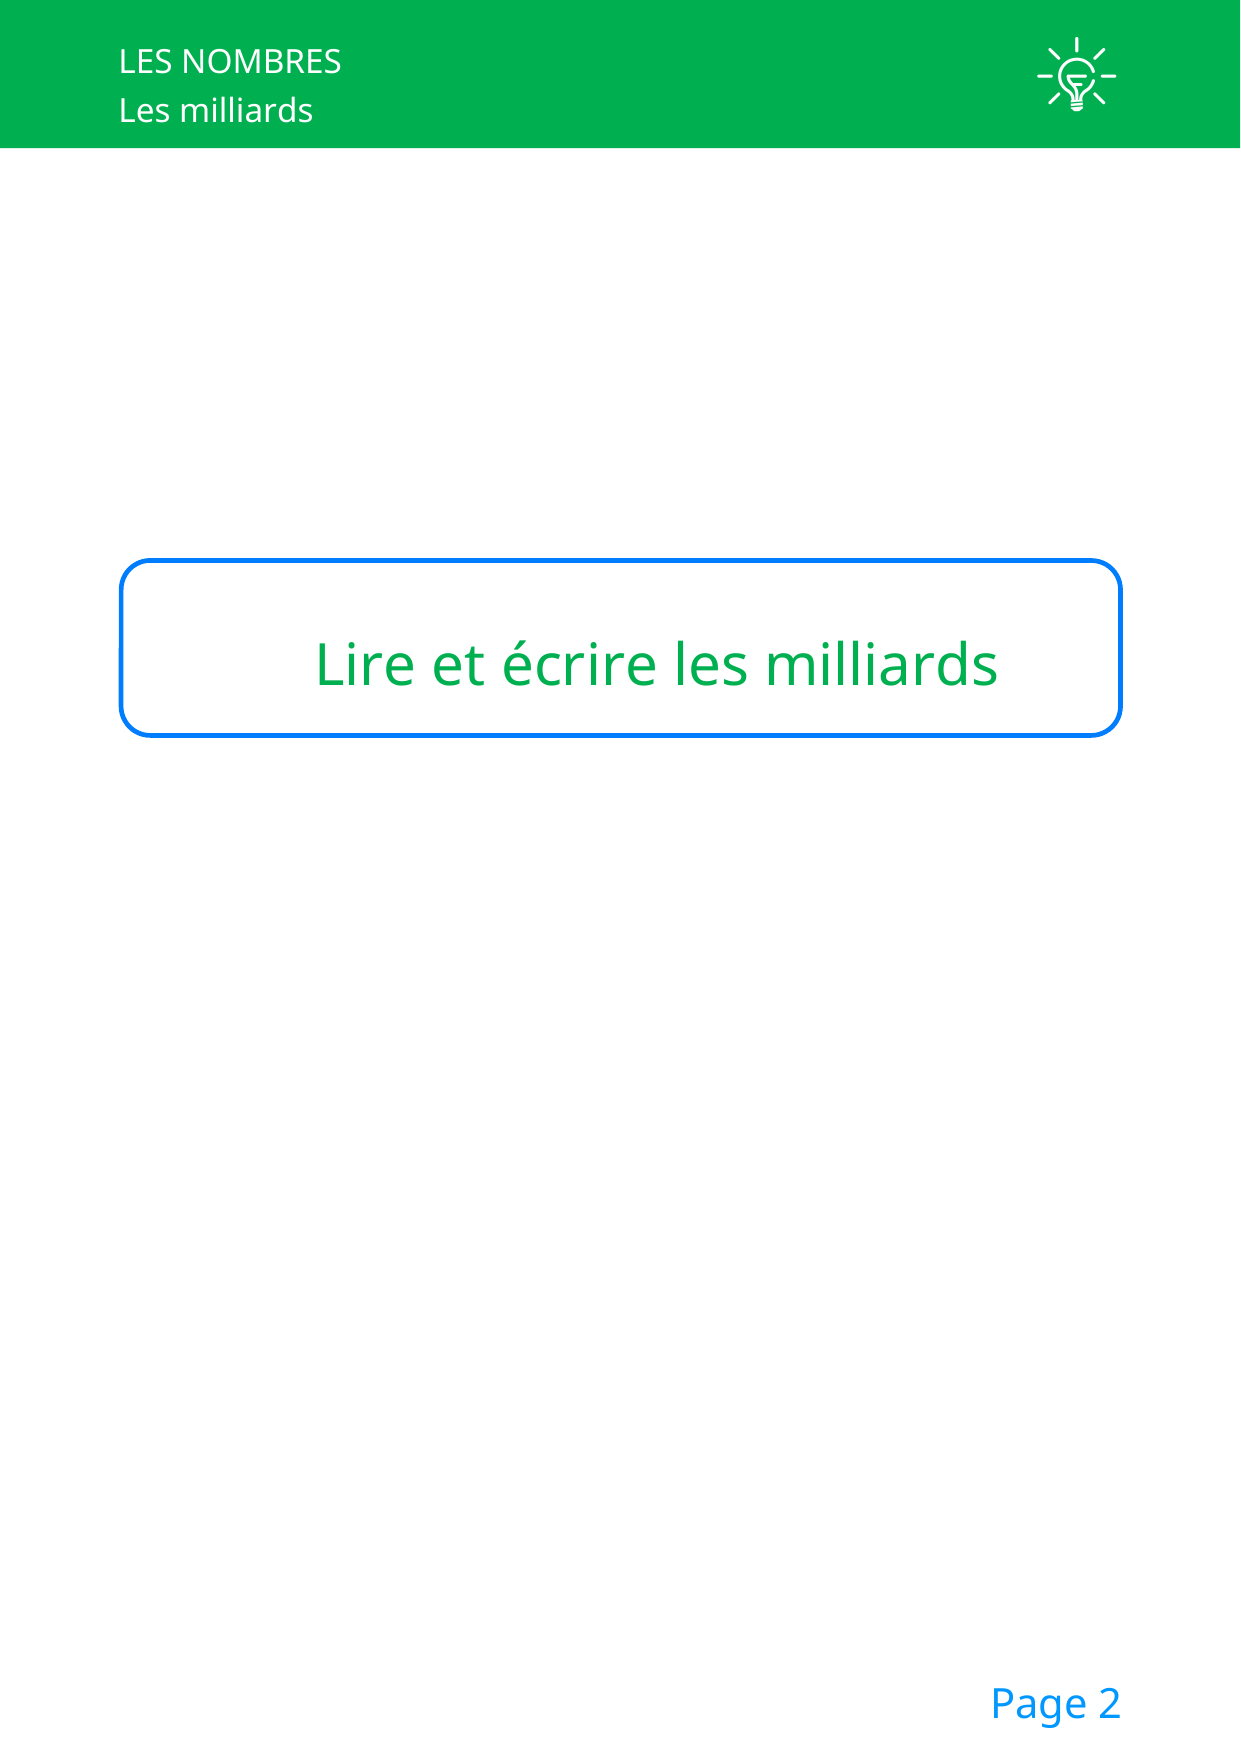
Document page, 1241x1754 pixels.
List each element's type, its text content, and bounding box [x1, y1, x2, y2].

picture [1034, 37, 1123, 114]
subtitle Lire et écrire les milliards [118, 623, 1122, 702]
